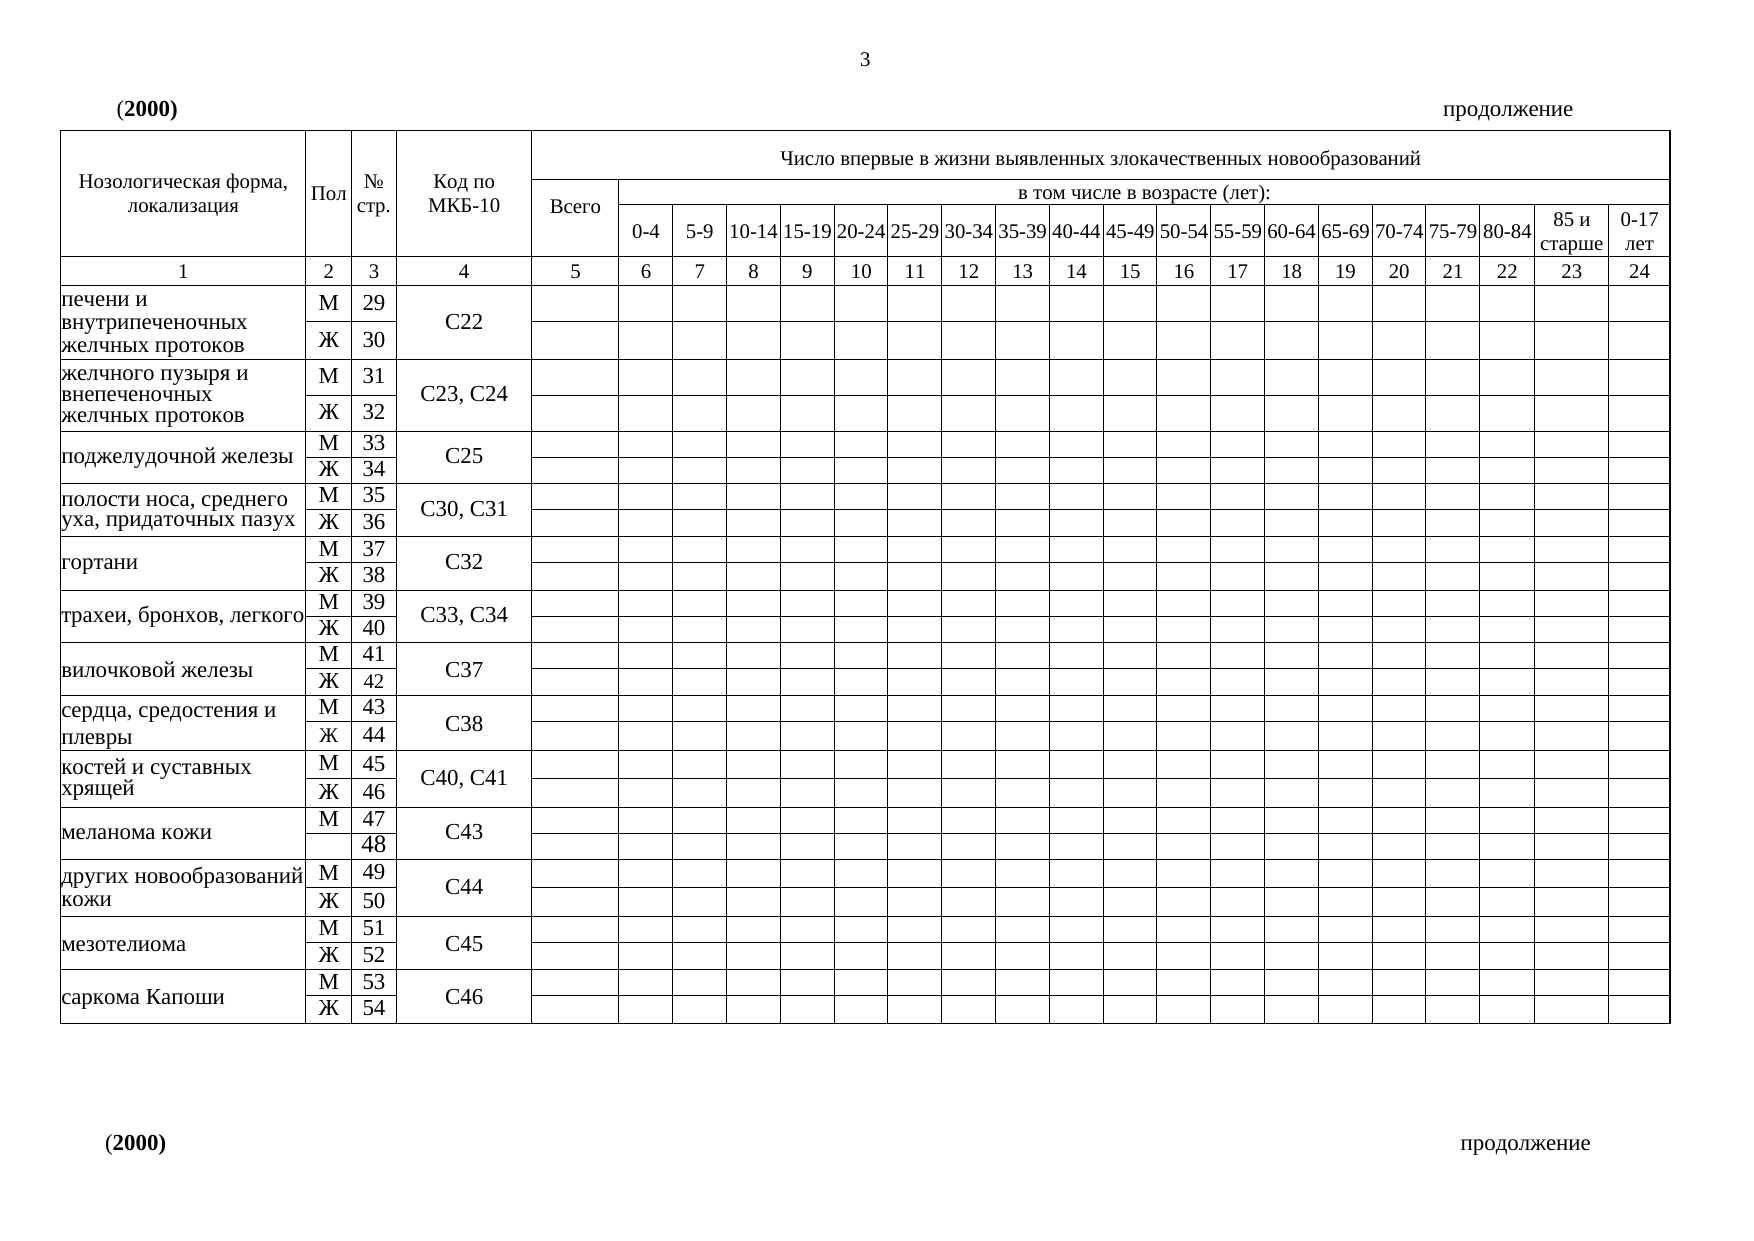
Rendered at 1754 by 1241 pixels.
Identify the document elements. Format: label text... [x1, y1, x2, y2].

table_cell 8 [727, 257, 780, 285]
table_cell [942, 396, 995, 431]
table_cell [1265, 751, 1318, 778]
table_cell [673, 860, 726, 887]
table_cell [619, 617, 672, 642]
table_cell 50-54 [1157, 205, 1210, 256]
table_cell [781, 970, 834, 995]
text (2000) продолжение [59, 95, 1671, 122]
table_cell [1211, 860, 1264, 887]
table_cell [727, 696, 780, 721]
table_cell 24 [1609, 257, 1669, 285]
table_cell [1319, 537, 1372, 562]
table_cell [1319, 643, 1372, 668]
table_cell [1319, 888, 1372, 916]
table_cell [1211, 322, 1264, 359]
table_cell [727, 322, 780, 359]
table_cell [1480, 808, 1534, 833]
table_cell [727, 834, 780, 859]
table_cell [781, 286, 834, 321]
table_cell 10 [835, 257, 887, 285]
table_cell [996, 888, 1049, 916]
table_cell [888, 751, 941, 778]
table_cell [1104, 669, 1156, 695]
table_cell М [306, 360, 351, 395]
table_cell [1609, 591, 1669, 616]
table_cell Ж [306, 996, 351, 1023]
table_cell [1265, 537, 1318, 562]
table_cell [1157, 751, 1210, 778]
table_cell [996, 722, 1049, 750]
table_cell [1157, 396, 1210, 431]
table_cell [1609, 722, 1669, 750]
table_cell [1535, 563, 1608, 589]
table_cell [1319, 996, 1372, 1023]
table_cell [1319, 458, 1372, 483]
table_cell [888, 322, 941, 359]
table_cell [996, 751, 1049, 778]
table_cell [1211, 432, 1264, 457]
table_cell [1319, 617, 1372, 642]
table_cell 2 [306, 257, 351, 285]
table_cell [673, 617, 726, 642]
table_cell [1480, 643, 1534, 668]
table_cell [727, 458, 780, 483]
table_cell [1104, 537, 1156, 562]
table_cell [1265, 458, 1318, 483]
table_cell [1050, 510, 1103, 536]
table_cell [1050, 396, 1103, 431]
table_cell С45 [397, 917, 531, 969]
table_cell [1609, 860, 1669, 887]
table_cell [1211, 360, 1264, 395]
table_cell C40, С41 [397, 751, 531, 807]
table_cell [619, 970, 672, 995]
table_cell [1480, 860, 1534, 887]
table_cell [1157, 996, 1210, 1023]
table_cell [942, 617, 995, 642]
table_cell 25-29 [888, 205, 941, 256]
table_cell [1104, 888, 1156, 916]
table_cell [835, 591, 887, 616]
table_cell [1426, 888, 1479, 916]
table_cell [781, 917, 834, 942]
table_cell 7 [673, 257, 726, 285]
table_cell [1609, 510, 1669, 536]
table_cell [781, 996, 834, 1023]
table_cell [942, 322, 995, 359]
table_cell [1535, 888, 1608, 916]
table_cell [1104, 996, 1156, 1023]
table_cell [1211, 396, 1264, 431]
table_cell [1480, 360, 1534, 395]
table_cell [1480, 617, 1534, 642]
table_cell [781, 696, 834, 721]
table_cell [1426, 779, 1479, 807]
table_cell [1373, 669, 1425, 695]
table_cell Ж [306, 510, 351, 536]
table_cell [1480, 696, 1534, 721]
table_cell [673, 591, 726, 616]
table_cell [1373, 537, 1425, 562]
table_cell [1050, 360, 1103, 395]
table_cell [1426, 432, 1479, 457]
table_cell [619, 996, 672, 1023]
table_cell [1480, 322, 1534, 359]
table_cell [1426, 808, 1479, 833]
table_cell [1609, 779, 1669, 807]
table_cell [1535, 943, 1608, 969]
table_cell [532, 591, 618, 616]
table_cell [619, 484, 672, 509]
table_cell 43 [352, 696, 396, 721]
table_cell [532, 779, 618, 807]
table_cell [1265, 510, 1318, 536]
table_cell [1373, 888, 1425, 916]
table_cell [1426, 834, 1479, 859]
table_cell [1211, 286, 1264, 321]
table_cell [1157, 510, 1210, 536]
table_cell [1480, 779, 1534, 807]
table_cell [1157, 970, 1210, 995]
table_cell [727, 779, 780, 807]
table_cell [1373, 643, 1425, 668]
table_cell [619, 722, 672, 750]
table_cell [781, 396, 834, 431]
table_cell [1319, 484, 1372, 509]
table_cell [996, 563, 1049, 589]
table_cell C23, С24 [397, 360, 531, 431]
table_cell 15-19 [781, 205, 834, 256]
table_cell костей и суставных хрящей [61, 751, 305, 807]
table_cell желчного пузыря и внепеченочных желчных протоков [61, 360, 305, 431]
table_cell [1157, 286, 1210, 321]
table_cell [1265, 943, 1318, 969]
table_cell [1104, 322, 1156, 359]
table_cell 30-34 [942, 205, 995, 256]
table_cell М [306, 751, 351, 778]
table_cell [1265, 779, 1318, 807]
table_cell 46 [352, 779, 396, 807]
table_cell [1480, 996, 1534, 1023]
table_cell [1265, 286, 1318, 321]
table_cell [1480, 888, 1534, 916]
table_cell [1609, 996, 1669, 1023]
table_cell [942, 669, 995, 695]
table_cell 40 [352, 617, 396, 642]
table_cell [1265, 888, 1318, 916]
table_cell [1265, 917, 1318, 942]
table_cell [532, 322, 618, 359]
table_cell М [306, 917, 351, 942]
table_cell полости носа, среднего уха, придаточных пазух [61, 484, 305, 536]
table_cell [673, 643, 726, 668]
table_cell [532, 970, 618, 995]
table_cell [1426, 537, 1479, 562]
table_cell [942, 996, 995, 1023]
table_cell Ж [306, 669, 351, 695]
table_cell 12 [942, 257, 995, 285]
table_cell [673, 286, 726, 321]
table_cell 33 [352, 432, 396, 457]
table_cell [888, 888, 941, 916]
table_cell [673, 834, 726, 859]
table_cell [1426, 458, 1479, 483]
table_cell 13 [996, 257, 1049, 285]
table_cell [1373, 860, 1425, 887]
table_cell Ж [306, 617, 351, 642]
table_cell 39 [352, 591, 396, 616]
table_cell [1535, 970, 1608, 995]
table_cell [532, 943, 618, 969]
table_cell [1104, 396, 1156, 431]
table_cell [1609, 563, 1669, 589]
table_cell 55-59 [1211, 205, 1264, 256]
table_cell [673, 360, 726, 395]
table_cell [942, 537, 995, 562]
table_cell C30, С31 [397, 484, 531, 536]
table_cell [1319, 591, 1372, 616]
table_cell [1535, 696, 1608, 721]
table_cell [727, 860, 780, 887]
table_cell [532, 537, 618, 562]
table_cell [1480, 432, 1534, 457]
table_cell [942, 834, 995, 859]
table_cell [1535, 669, 1608, 695]
table_cell [1535, 286, 1608, 321]
table_cell [1535, 722, 1608, 750]
table_cell [1426, 563, 1479, 589]
table_cell [1050, 996, 1103, 1023]
table_cell [1104, 591, 1156, 616]
table_cell [942, 808, 995, 833]
table_cell [1211, 970, 1264, 995]
table_cell [1211, 563, 1264, 589]
table_cell 20 [1373, 257, 1425, 285]
table_cell 3 [352, 257, 396, 285]
table_cell [1609, 943, 1669, 969]
table_cell [673, 484, 726, 509]
table_cell [1535, 360, 1608, 395]
table_cell [1480, 396, 1534, 431]
table_cell [1104, 458, 1156, 483]
table_cell [1265, 360, 1318, 395]
table_cell [835, 888, 887, 916]
table_cell 54 [352, 996, 396, 1023]
table_cell [996, 970, 1049, 995]
table_cell [532, 888, 618, 916]
table_cell [532, 834, 618, 859]
table_cell [1050, 808, 1103, 833]
table_cell [781, 360, 834, 395]
table_cell [673, 808, 726, 833]
table_cell 35 [352, 484, 396, 509]
table_cell [1265, 834, 1318, 859]
table_cell 17 [1211, 257, 1264, 285]
table_cell [619, 591, 672, 616]
table_cell [942, 696, 995, 721]
table_cell [1609, 834, 1669, 859]
table_cell [673, 970, 726, 995]
table_cell [996, 458, 1049, 483]
table_cell [1480, 970, 1534, 995]
table_cell [727, 970, 780, 995]
table_cell [1480, 751, 1534, 778]
table_cell [1373, 808, 1425, 833]
table_cell [942, 591, 995, 616]
table_cell 80-84 [1480, 205, 1534, 256]
table_cell [1265, 722, 1318, 750]
table_cell [532, 860, 618, 887]
table_cell [1609, 643, 1669, 668]
table_cell [1373, 322, 1425, 359]
table_cell [1609, 484, 1669, 509]
table_cell [727, 669, 780, 695]
table_cell 5-9 [673, 205, 726, 256]
table_cell [1157, 563, 1210, 589]
table_cell [1211, 510, 1264, 536]
table_cell 21 [1426, 257, 1479, 285]
table_cell [996, 322, 1049, 359]
table_cell [1535, 458, 1608, 483]
table_header Код по МКБ-10 [397, 131, 531, 256]
table_cell [1319, 563, 1372, 589]
table_cell [1265, 643, 1318, 668]
table_cell [835, 779, 887, 807]
table_cell [1265, 484, 1318, 509]
table_cell [1265, 563, 1318, 589]
table_cell [996, 484, 1049, 509]
table_cell [996, 510, 1049, 536]
table_cell [1050, 970, 1103, 995]
table_cell [1104, 360, 1156, 395]
table_cell [673, 432, 726, 457]
table_cell [781, 669, 834, 695]
table_cell [996, 396, 1049, 431]
table_cell [1050, 860, 1103, 887]
table_cell [835, 537, 887, 562]
table_cell [781, 751, 834, 778]
table_cell мезотелиома [61, 917, 305, 969]
table_cell [1426, 917, 1479, 942]
table_cell [942, 779, 995, 807]
table_cell [1319, 779, 1372, 807]
table_cell 0-17 лет [1609, 205, 1669, 256]
table_cell [781, 432, 834, 457]
table_cell [835, 970, 887, 995]
table_cell [1426, 943, 1479, 969]
table_cell [1373, 360, 1425, 395]
table_cell [781, 322, 834, 359]
table_cell [888, 458, 941, 483]
table_cell [942, 943, 995, 969]
table_cell [673, 943, 726, 969]
table_cell [1319, 722, 1372, 750]
table_cell [1426, 360, 1479, 395]
table_cell [727, 484, 780, 509]
table_cell [1050, 537, 1103, 562]
table_cell C25 [397, 432, 531, 483]
table_cell [1211, 808, 1264, 833]
table_cell поджелудочной железы [61, 432, 305, 483]
table_cell [888, 722, 941, 750]
table_cell М [306, 970, 351, 995]
table_cell [1104, 808, 1156, 833]
table_cell [1104, 722, 1156, 750]
table_cell [1157, 360, 1210, 395]
table_cell [1373, 917, 1425, 942]
table_cell [835, 917, 887, 942]
table_header Нозологическая форма, локализация [61, 131, 305, 256]
table_cell [673, 751, 726, 778]
table_cell 45-49 [1104, 205, 1156, 256]
table_cell [727, 722, 780, 750]
table_cell [532, 432, 618, 457]
table_cell [1265, 808, 1318, 833]
table_cell 9 [781, 257, 834, 285]
table_header Число впервые в жизни выявленных злокачественных новообразований [532, 131, 1669, 179]
table_cell [1609, 360, 1669, 395]
table_cell [835, 751, 887, 778]
table_cell [1319, 751, 1372, 778]
table_cell [619, 696, 672, 721]
table_cell [1319, 396, 1372, 431]
table_cell [996, 860, 1049, 887]
table_cell [1050, 751, 1103, 778]
table_cell [1609, 888, 1669, 916]
table_cell [1535, 322, 1608, 359]
table_cell [1373, 563, 1425, 589]
table_cell [1609, 432, 1669, 457]
table_cell [1426, 322, 1479, 359]
table_cell [1609, 396, 1669, 431]
table_cell [727, 917, 780, 942]
table_cell [619, 563, 672, 589]
table_cell [835, 360, 887, 395]
table_cell [1535, 834, 1608, 859]
table_cell [1050, 834, 1103, 859]
table_cell [1609, 322, 1669, 359]
table_cell [996, 360, 1049, 395]
table_cell [996, 996, 1049, 1023]
table_cell [1157, 696, 1210, 721]
table_cell [1265, 996, 1318, 1023]
table_cell 32 [352, 396, 396, 431]
table_cell [1535, 643, 1608, 668]
table_cell [835, 563, 887, 589]
table_cell [1319, 970, 1372, 995]
table_cell 23 [1535, 257, 1608, 285]
table_cell 1 [61, 257, 305, 285]
table_cell [673, 917, 726, 942]
table_cell [781, 722, 834, 750]
table_cell [727, 286, 780, 321]
table_cell Ж [306, 396, 351, 431]
table_cell С46 [397, 970, 531, 1023]
table_cell [673, 722, 726, 750]
table_cell 60-64 [1265, 205, 1318, 256]
table_cell [1535, 808, 1608, 833]
table_cell [835, 808, 887, 833]
table_cell [1426, 669, 1479, 695]
table_cell [781, 537, 834, 562]
table_cell [532, 751, 618, 778]
table_cell [1104, 286, 1156, 321]
table_cell [673, 510, 726, 536]
table_cell М [306, 484, 351, 509]
table_cell 38 [352, 563, 396, 589]
table_cell [727, 591, 780, 616]
table_cell [619, 432, 672, 457]
table_cell [781, 458, 834, 483]
table_cell [888, 643, 941, 668]
table_cell [1211, 779, 1264, 807]
table_cell 35-39 [996, 205, 1049, 256]
table_cell 11 [888, 257, 941, 285]
table_cell [942, 458, 995, 483]
table_cell [1157, 591, 1210, 616]
table_cell [1426, 722, 1479, 750]
table_cell в том числе в возрасте (лет): [619, 180, 1669, 204]
table_cell [942, 643, 995, 668]
table_cell [888, 943, 941, 969]
table_cell [835, 696, 887, 721]
table_cell [1319, 917, 1372, 942]
table_cell [1211, 834, 1264, 859]
table_cell [888, 996, 941, 1023]
table_cell [942, 722, 995, 750]
table_cell [996, 943, 1049, 969]
table_cell 20-24 [835, 205, 887, 256]
table_cell [1050, 722, 1103, 750]
table_cell [619, 917, 672, 942]
table_cell [1426, 591, 1479, 616]
table_cell [1480, 510, 1534, 536]
table_cell C32 [397, 537, 531, 589]
table_cell [1535, 510, 1608, 536]
table_cell [1426, 484, 1479, 509]
table_cell C44 [397, 860, 531, 916]
table_cell [888, 286, 941, 321]
table_cell 0-4 [619, 205, 672, 256]
table_cell М [306, 591, 351, 616]
table_cell [727, 360, 780, 395]
table_cell [673, 669, 726, 695]
table_cell [942, 917, 995, 942]
table_cell [1211, 943, 1264, 969]
table_cell [1265, 860, 1318, 887]
table_cell C37 [397, 643, 531, 695]
table_cell М [306, 808, 351, 833]
table_cell [727, 888, 780, 916]
table_cell 37 [352, 537, 396, 562]
table_cell 42 [352, 669, 396, 695]
table_cell 47 [352, 808, 396, 833]
table_cell [1373, 751, 1425, 778]
table_cell [1480, 563, 1534, 589]
table_cell [1265, 396, 1318, 431]
table_cell [1535, 996, 1608, 1023]
table_cell Ж [306, 888, 351, 916]
table_cell [996, 537, 1049, 562]
table_cell [888, 432, 941, 457]
table_cell [1609, 286, 1669, 321]
table_cell [727, 396, 780, 431]
table_cell [1104, 943, 1156, 969]
table_cell М [306, 537, 351, 562]
table_cell 19 [1319, 257, 1372, 285]
table_cell [781, 563, 834, 589]
table_cell [835, 286, 887, 321]
table_cell [835, 484, 887, 509]
table_cell [1157, 643, 1210, 668]
table_cell [996, 286, 1049, 321]
table_cell 51 [352, 917, 396, 942]
table_cell [727, 510, 780, 536]
table_cell [1535, 591, 1608, 616]
table_cell 48 [352, 834, 396, 859]
table_cell [888, 617, 941, 642]
table_cell [1609, 917, 1669, 942]
table_cell Ж [306, 458, 351, 483]
table_cell [1157, 917, 1210, 942]
table_cell [1211, 722, 1264, 750]
table_cell [888, 563, 941, 589]
table_cell 50 [352, 888, 396, 916]
table_cell 30 [352, 322, 396, 359]
table_cell [727, 643, 780, 668]
table_cell [996, 669, 1049, 695]
table_cell М [306, 860, 351, 887]
table_cell [673, 458, 726, 483]
table_cell трахеи, бронхов, легкого [61, 591, 305, 642]
table_cell [673, 779, 726, 807]
table_cell [1373, 617, 1425, 642]
table_cell [888, 779, 941, 807]
table_cell [1609, 458, 1669, 483]
table_cell [1609, 696, 1669, 721]
table_cell [1211, 696, 1264, 721]
table_cell [1157, 484, 1210, 509]
table_cell [532, 510, 618, 536]
table_cell [727, 808, 780, 833]
table_cell 41 [352, 643, 396, 668]
table_cell [888, 808, 941, 833]
table_cell [781, 943, 834, 969]
table_cell [1480, 591, 1534, 616]
table_cell [1535, 537, 1608, 562]
table_cell 70-74 [1373, 205, 1425, 256]
table_cell [1211, 888, 1264, 916]
table_cell [942, 563, 995, 589]
table_cell [835, 322, 887, 359]
table_cell [1535, 860, 1608, 887]
table_cell вилочковой железы [61, 643, 305, 695]
table_cell C33, С34 [397, 591, 531, 642]
table_cell [1211, 537, 1264, 562]
table_cell [1265, 617, 1318, 642]
table_cell Ж [306, 943, 351, 969]
table_cell [1373, 396, 1425, 431]
table_cell [1050, 286, 1103, 321]
table_cell [942, 286, 995, 321]
table_cell [619, 396, 672, 431]
table_cell [727, 563, 780, 589]
table_cell [1480, 834, 1534, 859]
table_cell [1104, 484, 1156, 509]
table_cell [1373, 779, 1425, 807]
table_cell [1373, 510, 1425, 536]
table_cell [1050, 779, 1103, 807]
table_cell [619, 779, 672, 807]
table_cell 29 [352, 286, 396, 321]
table_cell [1157, 888, 1210, 916]
table_cell [1211, 591, 1264, 616]
table_cell [1157, 860, 1210, 887]
table_cell [996, 696, 1049, 721]
table_cell [727, 943, 780, 969]
table_cell [1265, 696, 1318, 721]
table_cell [1319, 432, 1372, 457]
table_cell [1426, 751, 1479, 778]
table_cell [673, 696, 726, 721]
table_cell [1211, 643, 1264, 668]
table_cell [1265, 669, 1318, 695]
table_cell [619, 322, 672, 359]
table_cell [1373, 722, 1425, 750]
table_cell [1050, 943, 1103, 969]
table_cell 49 [352, 860, 396, 887]
table_cell [1104, 860, 1156, 887]
table_cell [1050, 591, 1103, 616]
table_cell [532, 360, 618, 395]
table_cell [1426, 643, 1479, 668]
table_cell [888, 360, 941, 395]
table_header № стр. [352, 131, 396, 256]
table_cell [942, 484, 995, 509]
table_cell [1373, 970, 1425, 995]
table_cell [835, 643, 887, 668]
table_cell [835, 458, 887, 483]
table_cell [1480, 722, 1534, 750]
table_cell 40-44 [1050, 205, 1103, 256]
table_cell [1104, 779, 1156, 807]
table_cell [888, 860, 941, 887]
table_cell Ж [306, 779, 351, 807]
table_cell [1265, 591, 1318, 616]
table_cell М [306, 286, 351, 321]
table_cell [619, 888, 672, 916]
table_cell [942, 510, 995, 536]
table_cell [1319, 286, 1372, 321]
table_cell [727, 537, 780, 562]
table_cell [781, 591, 834, 616]
table_cell Ж [306, 563, 351, 589]
table_cell [781, 510, 834, 536]
table_cell [1319, 943, 1372, 969]
table_cell [1104, 696, 1156, 721]
table_cell С38 [397, 696, 531, 750]
table_cell 4 [397, 257, 531, 285]
table_cell [673, 996, 726, 1023]
table_cell [532, 617, 618, 642]
table_cell [781, 834, 834, 859]
table_cell [532, 917, 618, 942]
table_cell [532, 563, 618, 589]
table_cell сердца, средостения и плевры [61, 696, 305, 750]
table_cell [1211, 458, 1264, 483]
table_cell [1157, 432, 1210, 457]
table_cell [888, 396, 941, 431]
table_cell [1104, 970, 1156, 995]
table_cell [306, 834, 351, 859]
table_cell [619, 751, 672, 778]
table_cell [942, 432, 995, 457]
table_cell [1211, 617, 1264, 642]
table_cell [1104, 834, 1156, 859]
table_cell [1480, 917, 1534, 942]
table_cell 52 [352, 943, 396, 969]
table_cell [1104, 432, 1156, 457]
table_cell [996, 779, 1049, 807]
table_cell [1050, 669, 1103, 695]
table_cell [532, 669, 618, 695]
table_cell [619, 943, 672, 969]
table_cell [1211, 917, 1264, 942]
table_cell [619, 669, 672, 695]
table_cell [727, 996, 780, 1023]
table_cell [1050, 458, 1103, 483]
table_cell [1373, 286, 1425, 321]
table_cell [888, 484, 941, 509]
table_cell 45 [352, 751, 396, 778]
table_cell [942, 751, 995, 778]
table_cell [1426, 510, 1479, 536]
table_cell печени и внутрипеченочных желчных протоков [61, 286, 305, 359]
table_cell [1535, 432, 1608, 457]
table_cell [619, 860, 672, 887]
table_cell [1050, 617, 1103, 642]
table_cell Ж [306, 322, 351, 359]
table_cell [1050, 484, 1103, 509]
table_cell [1104, 751, 1156, 778]
table_cell [727, 432, 780, 457]
table_cell [532, 808, 618, 833]
table_cell [1426, 696, 1479, 721]
table_cell 31 [352, 360, 396, 395]
table_cell 16 [1157, 257, 1210, 285]
table_cell [673, 537, 726, 562]
table_cell [1319, 510, 1372, 536]
table_cell [1535, 751, 1608, 778]
table_cell 44 [352, 722, 396, 750]
table_cell [1211, 669, 1264, 695]
table_cell [1050, 888, 1103, 916]
table_cell [1426, 396, 1479, 431]
table_cell гортани [61, 537, 305, 589]
table_cell 34 [352, 458, 396, 483]
table_cell [673, 322, 726, 359]
table_cell [1157, 834, 1210, 859]
table_cell [1265, 322, 1318, 359]
table_cell [532, 458, 618, 483]
table_cell [532, 286, 618, 321]
table_cell [835, 996, 887, 1023]
table_cell [1265, 970, 1318, 995]
table_cell [996, 432, 1049, 457]
table_cell [1480, 286, 1534, 321]
table_cell [1609, 669, 1669, 695]
table_cell [888, 917, 941, 942]
table_cell 75-79 [1426, 205, 1479, 256]
table_cell [996, 808, 1049, 833]
table_cell [1157, 669, 1210, 695]
table_cell [942, 970, 995, 995]
table_cell [835, 432, 887, 457]
table_cell [727, 617, 780, 642]
table_cell [619, 360, 672, 395]
table_cell [1211, 751, 1264, 778]
table_cell [1373, 834, 1425, 859]
table_cell [1104, 643, 1156, 668]
table_cell [1535, 917, 1608, 942]
table_cell [619, 834, 672, 859]
table_cell 18 [1265, 257, 1318, 285]
table_cell [619, 537, 672, 562]
table_cell [835, 860, 887, 887]
table_cell [1373, 996, 1425, 1023]
table_cell [1157, 779, 1210, 807]
table_cell [1609, 970, 1669, 995]
table_cell [835, 510, 887, 536]
table_cell [888, 510, 941, 536]
table_cell саркома Капоши [61, 970, 305, 1023]
table_cell [1373, 458, 1425, 483]
table_cell [1157, 458, 1210, 483]
table_cell [1104, 510, 1156, 536]
table_cell [1050, 696, 1103, 721]
table_cell [781, 860, 834, 887]
table_cell [1426, 286, 1479, 321]
table_cell [835, 943, 887, 969]
table_cell [781, 484, 834, 509]
table_cell [1373, 484, 1425, 509]
table_cell [1373, 943, 1425, 969]
table_cell М [306, 643, 351, 668]
table_cell [1373, 432, 1425, 457]
table_cell [996, 834, 1049, 859]
table_cell 5 [532, 257, 618, 285]
table_cell [1535, 396, 1608, 431]
table_cell 6 [619, 257, 672, 285]
table_cell [1535, 617, 1608, 642]
table_cell [1050, 643, 1103, 668]
table_cell [888, 537, 941, 562]
table_cell Всего [532, 180, 618, 256]
table_cell [1480, 669, 1534, 695]
table_cell [942, 860, 995, 887]
table_cell [1609, 537, 1669, 562]
table_cell 15 [1104, 257, 1156, 285]
table_cell [532, 396, 618, 431]
table_cell [781, 617, 834, 642]
table_cell [1426, 970, 1479, 995]
table_header Пол [306, 131, 351, 256]
table_cell [781, 779, 834, 807]
table_cell [532, 643, 618, 668]
table_cell [1535, 779, 1608, 807]
table_cell [1609, 808, 1669, 833]
table_cell [1157, 808, 1210, 833]
table_cell [888, 834, 941, 859]
table_cell [1480, 484, 1534, 509]
table_cell [1319, 860, 1372, 887]
table_cell [1157, 322, 1210, 359]
table_cell [1609, 751, 1669, 778]
table_cell [1050, 563, 1103, 589]
table_cell [1104, 563, 1156, 589]
table_cell [1426, 617, 1479, 642]
table_cell [1319, 696, 1372, 721]
text (2000) продолжение [59, 1129, 1671, 1155]
table_cell 65-69 [1319, 205, 1372, 256]
table_cell C43 [397, 808, 531, 859]
table_cell [1480, 458, 1534, 483]
table_cell [888, 970, 941, 995]
table_cell [942, 360, 995, 395]
table_cell [673, 563, 726, 589]
table_cell C22 [397, 286, 531, 359]
table_cell [532, 722, 618, 750]
table_cell меланома кожи [61, 808, 305, 859]
table_cell [1319, 834, 1372, 859]
table_cell 36 [352, 510, 396, 536]
table_cell [532, 996, 618, 1023]
table_cell [673, 396, 726, 431]
table_cell [1480, 943, 1534, 969]
table_cell [1319, 808, 1372, 833]
table_cell [835, 617, 887, 642]
table_cell [781, 808, 834, 833]
table_cell [1104, 617, 1156, 642]
table_cell [1373, 591, 1425, 616]
table_cell [1050, 432, 1103, 457]
table_cell [942, 888, 995, 916]
table_cell [1265, 432, 1318, 457]
table_cell [1480, 537, 1534, 562]
table_cell [996, 617, 1049, 642]
table_cell [1426, 860, 1479, 887]
table_cell [781, 888, 834, 916]
table_cell [619, 643, 672, 668]
table_cell М [306, 432, 351, 457]
table_cell [1050, 917, 1103, 942]
table_cell [727, 751, 780, 778]
table_cell [1211, 996, 1264, 1023]
table_cell [619, 510, 672, 536]
table_cell [1535, 484, 1608, 509]
table_cell [1319, 669, 1372, 695]
table_cell [1104, 917, 1156, 942]
table_cell [1157, 537, 1210, 562]
table_cell [532, 484, 618, 509]
table_cell [835, 669, 887, 695]
table_cell М [306, 696, 351, 721]
table_cell [619, 808, 672, 833]
table_cell [1157, 943, 1210, 969]
table_cell [619, 458, 672, 483]
table_cell [1050, 322, 1103, 359]
table_cell Ж [306, 722, 351, 750]
table_cell [781, 643, 834, 668]
table_cell [996, 591, 1049, 616]
table_cell [1211, 484, 1264, 509]
table_cell [1319, 322, 1372, 359]
table_cell 10-14 [727, 205, 780, 256]
table_cell [673, 888, 726, 916]
table_cell 85 и старше [1535, 205, 1608, 256]
table_cell [1373, 696, 1425, 721]
table_cell [1426, 996, 1479, 1023]
table_cell [996, 643, 1049, 668]
table_cell [835, 722, 887, 750]
table_cell [996, 917, 1049, 942]
table_cell [888, 669, 941, 695]
table_cell 14 [1050, 257, 1103, 285]
table_cell [835, 834, 887, 859]
table_cell 22 [1480, 257, 1534, 285]
table_cell [532, 696, 618, 721]
table_cell [888, 591, 941, 616]
table_cell [619, 286, 672, 321]
table_cell [888, 696, 941, 721]
table_cell [835, 396, 887, 431]
table_cell [1609, 617, 1669, 642]
table_cell [1157, 617, 1210, 642]
table_cell других новообразований кожи [61, 860, 305, 916]
table_cell [1319, 360, 1372, 395]
table_cell 53 [352, 970, 396, 995]
table_cell [1157, 722, 1210, 750]
